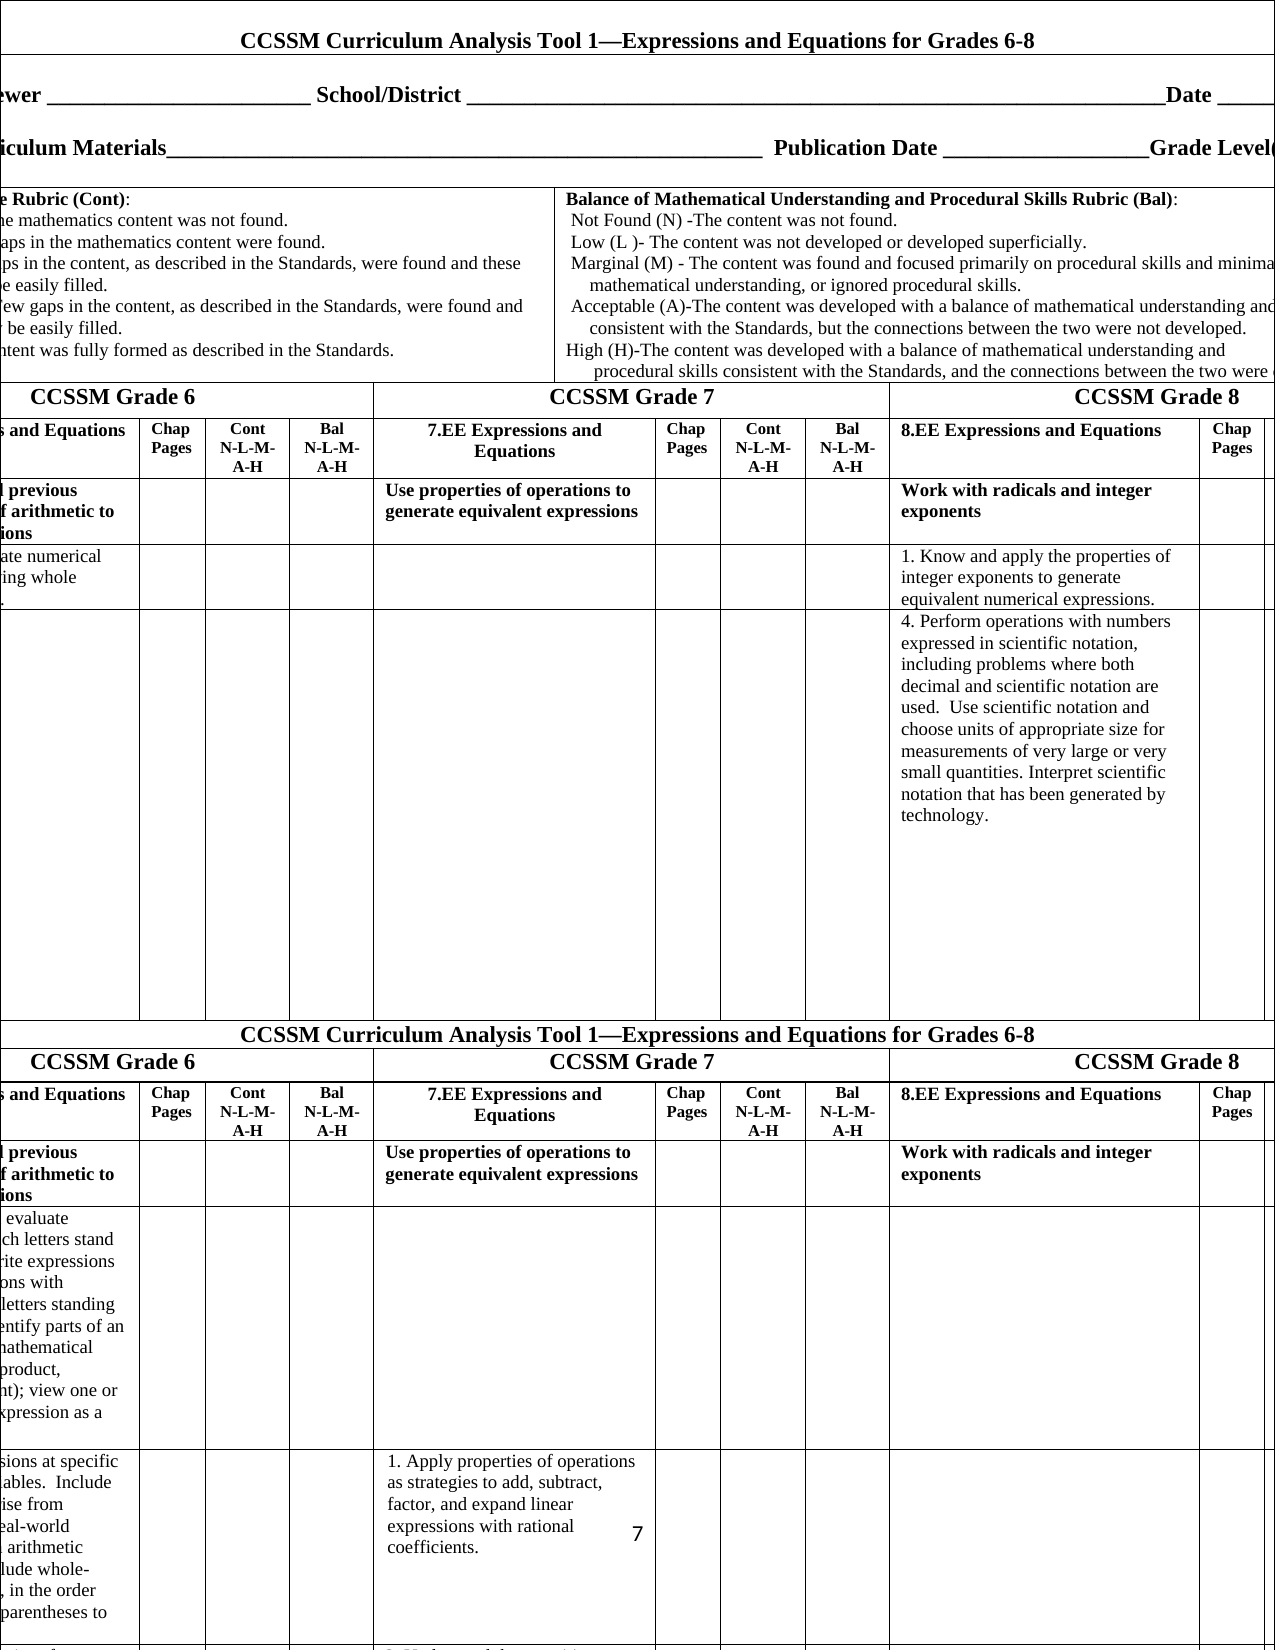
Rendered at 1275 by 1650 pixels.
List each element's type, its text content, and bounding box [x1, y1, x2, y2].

table_cell [890, 1645, 1199, 1650]
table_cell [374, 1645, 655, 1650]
table_cell CCSSM Grade 6 [1, 1049, 373, 1081]
table_cell [656, 1450, 720, 1644]
table_header CCSSM Curriculum Analysis Tool 1—Expressions and Equations for Grades 6-8 [1, 1, 1274, 54]
table_cell [890, 1207, 1199, 1449]
table_cell [206, 479, 289, 543]
table_cell [206, 1645, 289, 1650]
table_cell CCSSM Grade 7 [374, 1049, 889, 1081]
table_cell [206, 1141, 289, 1206]
table_cell ChapPages [1200, 1083, 1264, 1140]
table_cell [206, 1450, 289, 1644]
table_cell [140, 545, 205, 609]
table_cell ChapPages [1200, 419, 1264, 478]
table_cell [290, 610, 373, 1020]
table_cell [721, 1141, 805, 1206]
table_cell Use properties of operations to generate equivalent expressions [374, 479, 655, 543]
table_cell [290, 479, 373, 543]
table_cell 7.EE Expressions and Equations [374, 1083, 655, 1140]
table_cell 2. Write, read, and evaluate expressions in which letters stand for numbers. a. Write expressions that record operations with numbers and with letters standing for numbers. b. Identify parts of an expression using mathematical terms (sum, term, product, quotient, coefficient); view one or more parts of an expression as a single entity. [1, 1207, 139, 1449]
table_cell Bal N-L-M- A-H [806, 419, 889, 478]
table_cell [374, 610, 655, 1020]
table_cell Bal N-L-M- A-H [290, 1083, 373, 1140]
table_cell [1200, 479, 1264, 543]
table_cell [1265, 610, 1274, 1020]
table_cell [290, 545, 373, 609]
table_cell [806, 1207, 889, 1449]
table_cell [721, 610, 805, 1020]
table_cell [1200, 1645, 1264, 1650]
table_cell Use properties of operations to generate equivalent expressions [374, 1141, 655, 1206]
table_cell Balance of Mathematical Understanding and Procedural Skills Rubric (Bal): Not Found (N) -The content was not found. Low (L )- The content was not developed or developed superficially. Marginal (M) - The content was found and focused primarily on procedural skills and minimally on mathematical understanding, or ignored procedural skills. Acceptable (A)-The content was developed with a balance of mathematical understanding and procedural skills consistent with the Standards, but the connections between the two were not developed. High (H)-The content was developed with a balance of mathematical understanding and procedural skills consistent with the Standards, and the connections between the two were developed. [555, 188, 1274, 382]
table_cell CCSSM Grade 6 [1, 383, 373, 418]
table_cell 8.EE Expressions and Equations [890, 419, 1199, 478]
table_cell 6.EE Expressions and Equations [1, 419, 139, 478]
table_cell Cont N-L-M- A-H [721, 419, 805, 478]
table_cell Cont N-L-M- A-H [206, 1083, 289, 1140]
table_cell CCSSM Curriculum Analysis Tool 1—Expressions and Equations for Grades 6-8 [1, 1021, 1274, 1047]
table_cell Cont N-L-M- A-H [721, 1083, 805, 1140]
table_cell ChapPages [656, 419, 720, 478]
table_cell [290, 1141, 373, 1206]
table_cell Content Coverage Rubric (Cont): Not Found (N) -The mathematics content was not found. Low (L) - Major gaps in the mathematics content were found. Marginal (M) - Gaps in the content, as described in the Standards, were found and these gaps may not be easily filled. Acceptable (A) - Few gaps in the content, as described in the Standards, were found and these gaps may be easily filled. High (H) - The content was fully formed as described in the Standards. [1, 188, 554, 382]
table_cell ChapPages [656, 1083, 720, 1140]
table_cell [140, 1450, 205, 1644]
table_cell ChapPages [140, 1083, 205, 1140]
table_cell [1265, 1450, 1274, 1644]
table_cell [721, 1450, 805, 1644]
table_cell CCSSM Grade 7 [374, 383, 889, 418]
table_cell CCSSM Grade 8 [890, 383, 1274, 418]
table_cell [1200, 1450, 1264, 1644]
table_cell [1200, 545, 1264, 609]
table_cell [1265, 1141, 1274, 1206]
table_cell [721, 1207, 805, 1449]
table_cell [206, 545, 289, 609]
table_cell [374, 1207, 655, 1449]
table_cell [890, 1450, 1199, 1644]
table_cell [806, 545, 889, 609]
table_cell 1. Write and evaluate numerical expressions involving whole number exponents. [1, 545, 139, 609]
table_cell [1265, 1207, 1274, 1449]
table_cell Bal N-L-M- A-H [806, 1083, 889, 1140]
table_cell Apply and extend previous understandings of arithmetic to algebraic expressions [1, 1141, 139, 1206]
table_cell [140, 1645, 205, 1650]
table_cell [656, 545, 720, 609]
table_cell Cont N-L-M- A-H [206, 419, 289, 478]
table_cell [374, 545, 655, 609]
table_cell [1200, 610, 1264, 1020]
table_cell [1200, 1141, 1264, 1206]
table_cell Bal N-L-M- A-H [290, 419, 373, 478]
table_cell 7.EE Expressions and Equations [374, 419, 655, 478]
table_cell Work with radicals and integer exponents [890, 479, 1199, 543]
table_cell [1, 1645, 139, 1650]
table_cell [290, 1207, 373, 1449]
table_cell [140, 610, 205, 1020]
table_cell [656, 479, 720, 543]
table_cell 1. Apply properties of operations as strategies to add, subtract, factor, and expand linear expressions with rational coefficients. [374, 1450, 655, 1644]
table_cell [140, 479, 205, 543]
table_cell [1265, 479, 1274, 543]
table_cell [1265, 545, 1274, 609]
table_cell [721, 1645, 805, 1650]
table_cell 1. Know and apply the properties of integer exponents to generate equivalent numerical expressions. [890, 545, 1199, 609]
table_cell [806, 479, 889, 543]
table_cell [206, 610, 289, 1020]
table_cell [806, 1645, 889, 1650]
table_cell [290, 1645, 373, 1650]
table_cell [656, 610, 720, 1020]
table_cell [806, 1450, 889, 1644]
table_cell [656, 1141, 720, 1206]
table_cell 6.EE Expressions and Equations [1, 1083, 139, 1140]
table_cell [1, 610, 139, 1020]
table_cell [656, 1207, 720, 1449]
table_cell [140, 1207, 205, 1449]
table_cell [806, 1141, 889, 1206]
table_cell [1200, 1207, 1264, 1449]
table_cell 4. Perform operations with numbers expressed in scientific notation, including problems where both decimal and scientific notation are used. Use scientific notation and choose units of appropriate size for measurements of very large or very small quantities. Interpret scientific notation that has been generated by technology. [890, 610, 1199, 1020]
table_cell Work with radicals and integer exponents [890, 1141, 1199, 1206]
table_cell [806, 610, 889, 1020]
table_cell [290, 1450, 373, 1644]
table_cell [721, 545, 805, 609]
table_cell [656, 1645, 720, 1650]
table_cell Name of Reviewer _______________________ School/District _____________________________________________________________Date ________________ Name of Curriculum Materials____________________________________________________ Publication Date __________________Grade Level(s) _________ [1, 55, 1274, 187]
table_cell [206, 1207, 289, 1449]
table_cell c. Evaluate expressions at specific values of their variables. Include expressions that arise from formulas used in real-world problems. Perform arithmetic operations that include whole-number exponents, in the order when there are no parentheses to specify order. [1, 1450, 139, 1644]
table_cell ChapPages [140, 419, 205, 478]
table_cell [721, 479, 805, 543]
table_cell [140, 1141, 205, 1206]
table_cell 8.EE Expressions and Equations [890, 1083, 1199, 1140]
table_cell Apply and extend previous understandings of arithmetic to algebraic expressions [1, 479, 139, 543]
table_cell [1265, 1645, 1274, 1650]
table_cell CCSSM Grade 8 [890, 1049, 1274, 1081]
